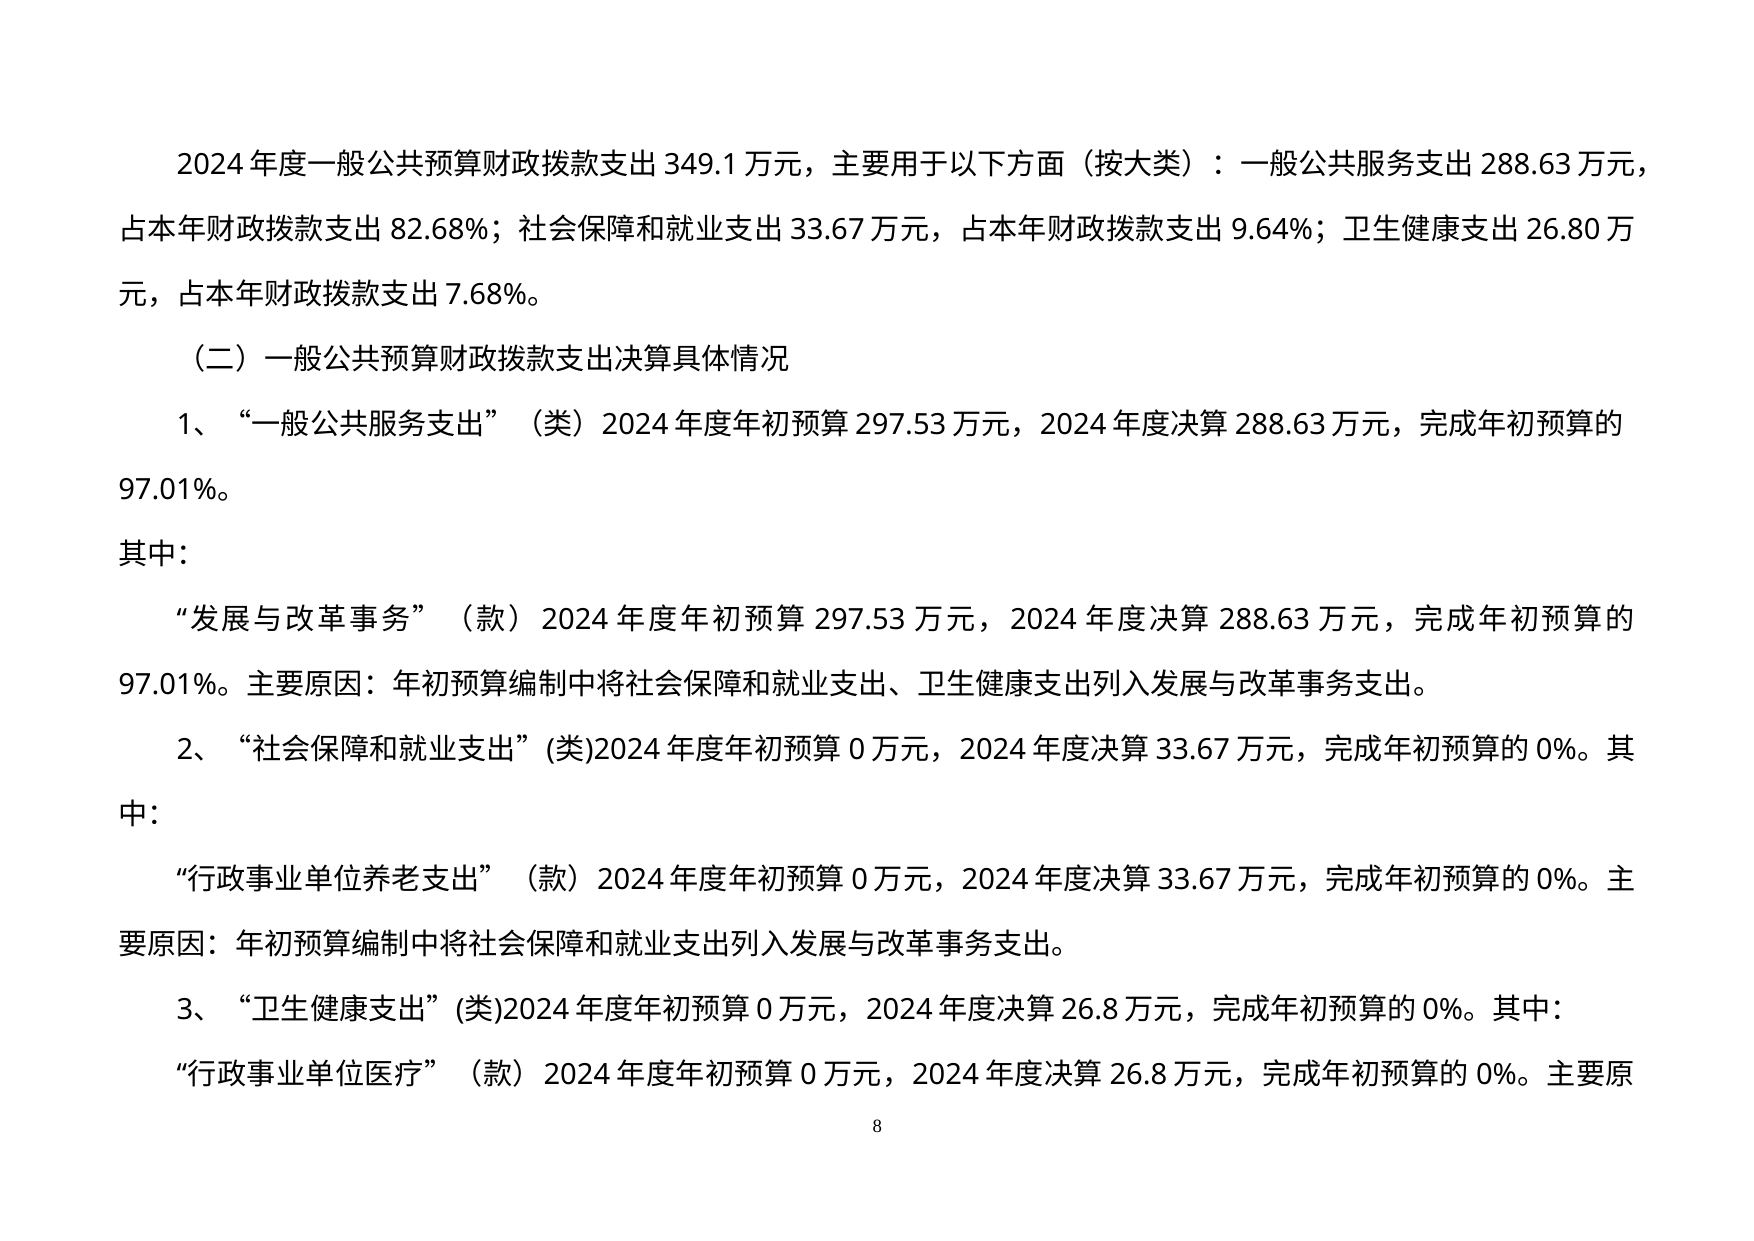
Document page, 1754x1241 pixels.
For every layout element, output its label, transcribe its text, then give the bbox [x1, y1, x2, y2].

text “发展与改革事务”（款）2024年度年初预算297.53万元，2024年度决算288.63万元，完成年初预算的97.01%。主要原因：年初预算编制中将社会保障和就业支出、卫生健康支出列入发展与改革事务支出。 [118, 584, 1636, 714]
text （二）一般公共预算财政拨款支出决算具体情况 [118, 324, 1636, 389]
text 其中： [118, 519, 1636, 584]
text 2024年度一般公共预算财政拨款支出349.1万元，主要用于以下方面（按大类）：一般公共服务支出288.63万元，占本年财政拨款支出82.68%；社会保障和就业支出33.67万元，占本年财政拨款支出9.64%；卫生健康支出26.80万元，占本年财政拨款支出7.68%。 [118, 129, 1636, 324]
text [118, 1039, 1636, 1104]
text 3、“卫生健康支出”(类)2024年度年初预算0万元，2024年度决算26.8万元，完成年初预算的0%。其中： [118, 974, 1636, 1039]
text “行政事业单位养老支出”（款）2024年度年初预算0万元，2024年度决算33.67万元，完成年初预算的0%。主要原因：年初预算编制中将社会保障和就业支出列入发展与改革事务支出。 [118, 844, 1636, 974]
text 1、“一般公共服务支出”（类）2024年度年初预算297.53万元，2024年度决算288.63万元，完成年初预算的97.01%。 [118, 389, 1636, 519]
text 2、“社会保障和就业支出”(类)2024年度年初预算0万元，2024年度决算33.67万元，完成年初预算的0%。其中： [118, 714, 1636, 844]
